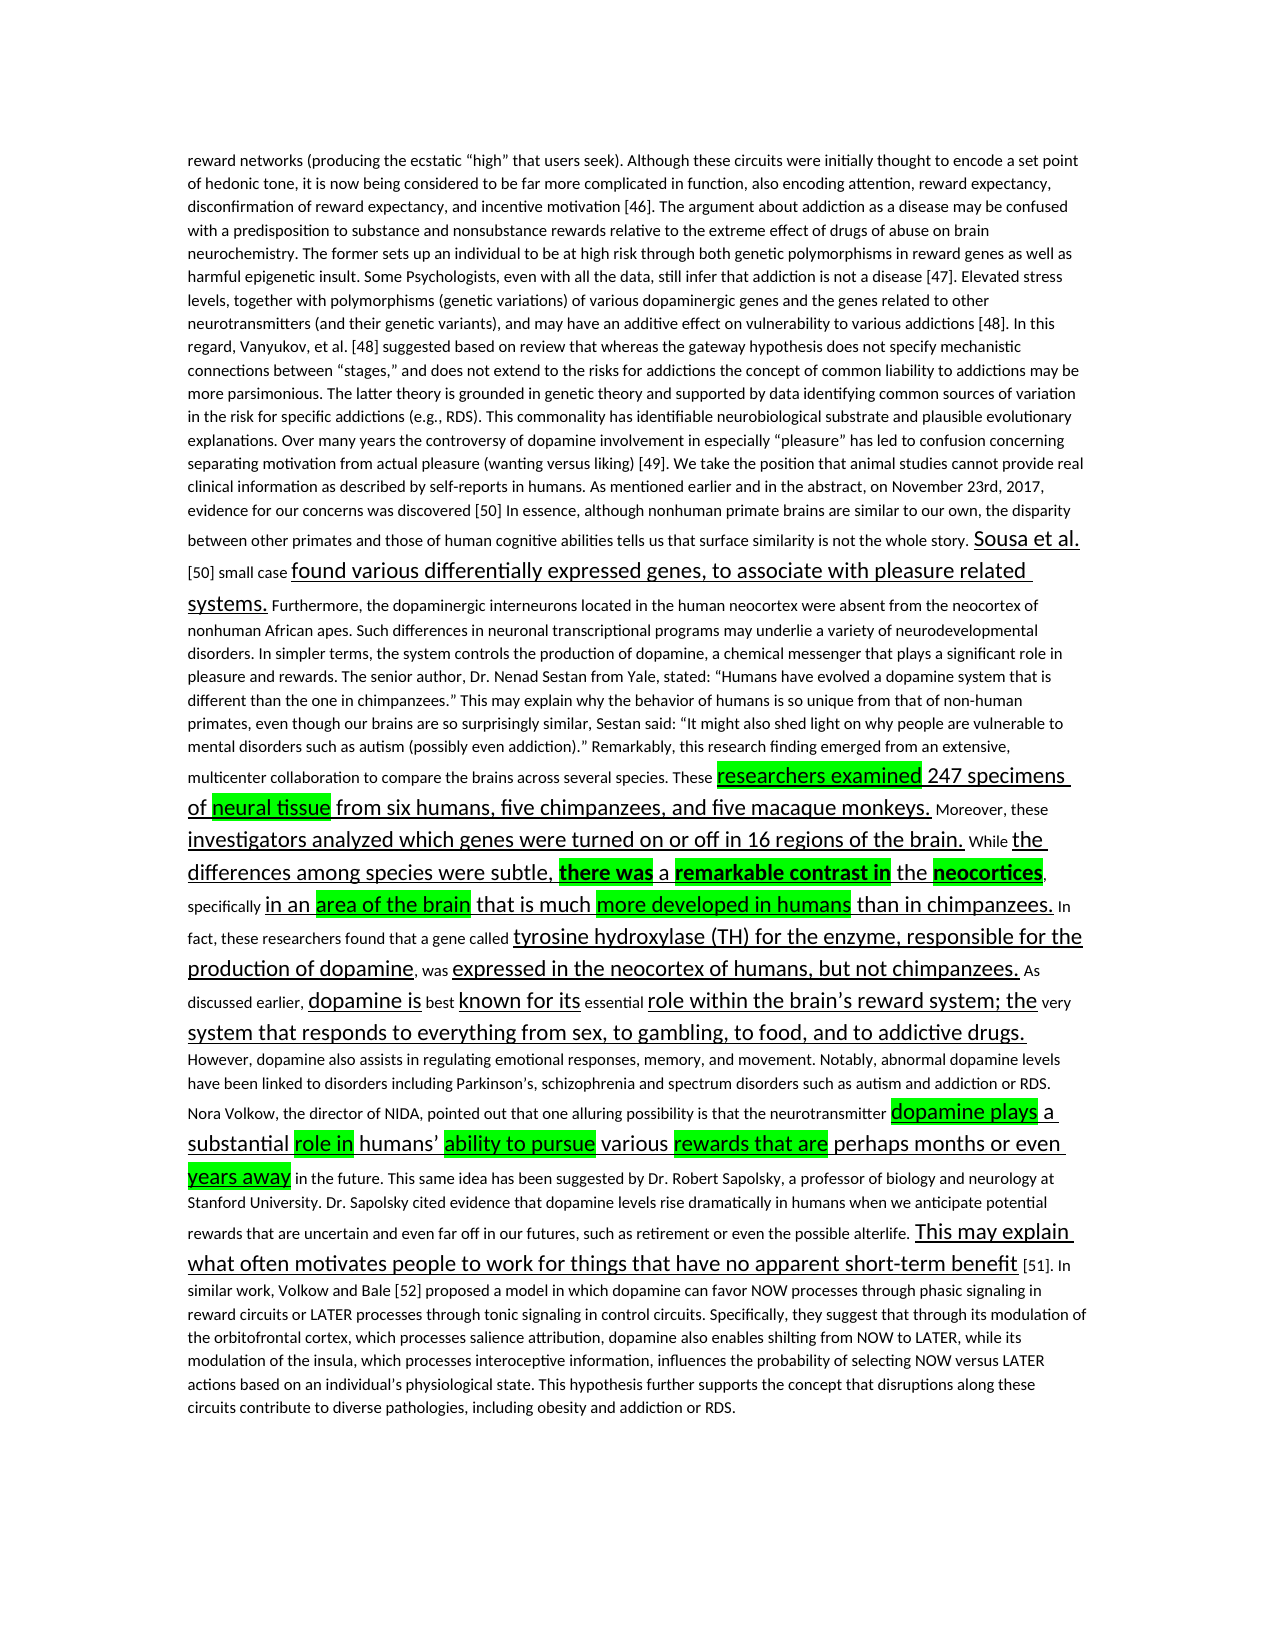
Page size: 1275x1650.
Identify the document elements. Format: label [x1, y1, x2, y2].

text [187, 150, 1087, 1417]
